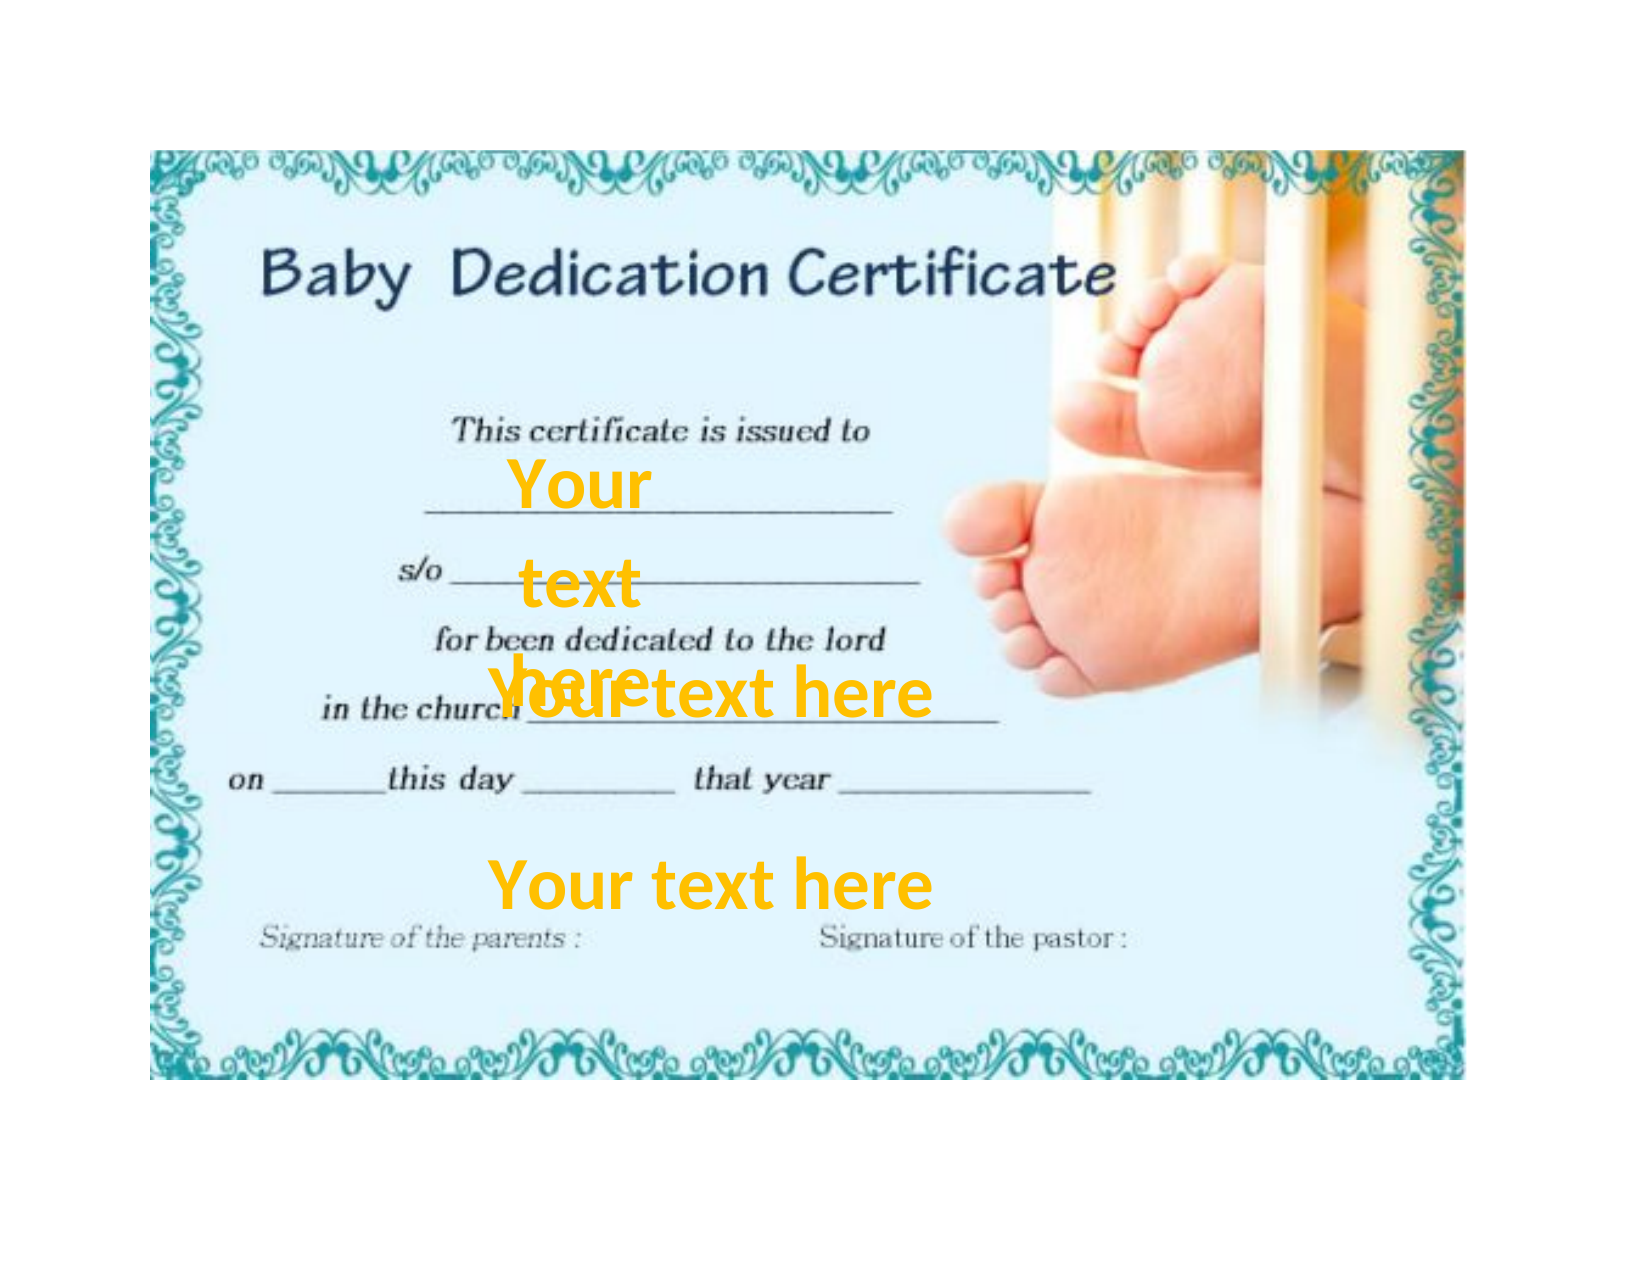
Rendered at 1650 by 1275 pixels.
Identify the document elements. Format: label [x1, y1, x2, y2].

picture [150, 150, 1467, 1080]
